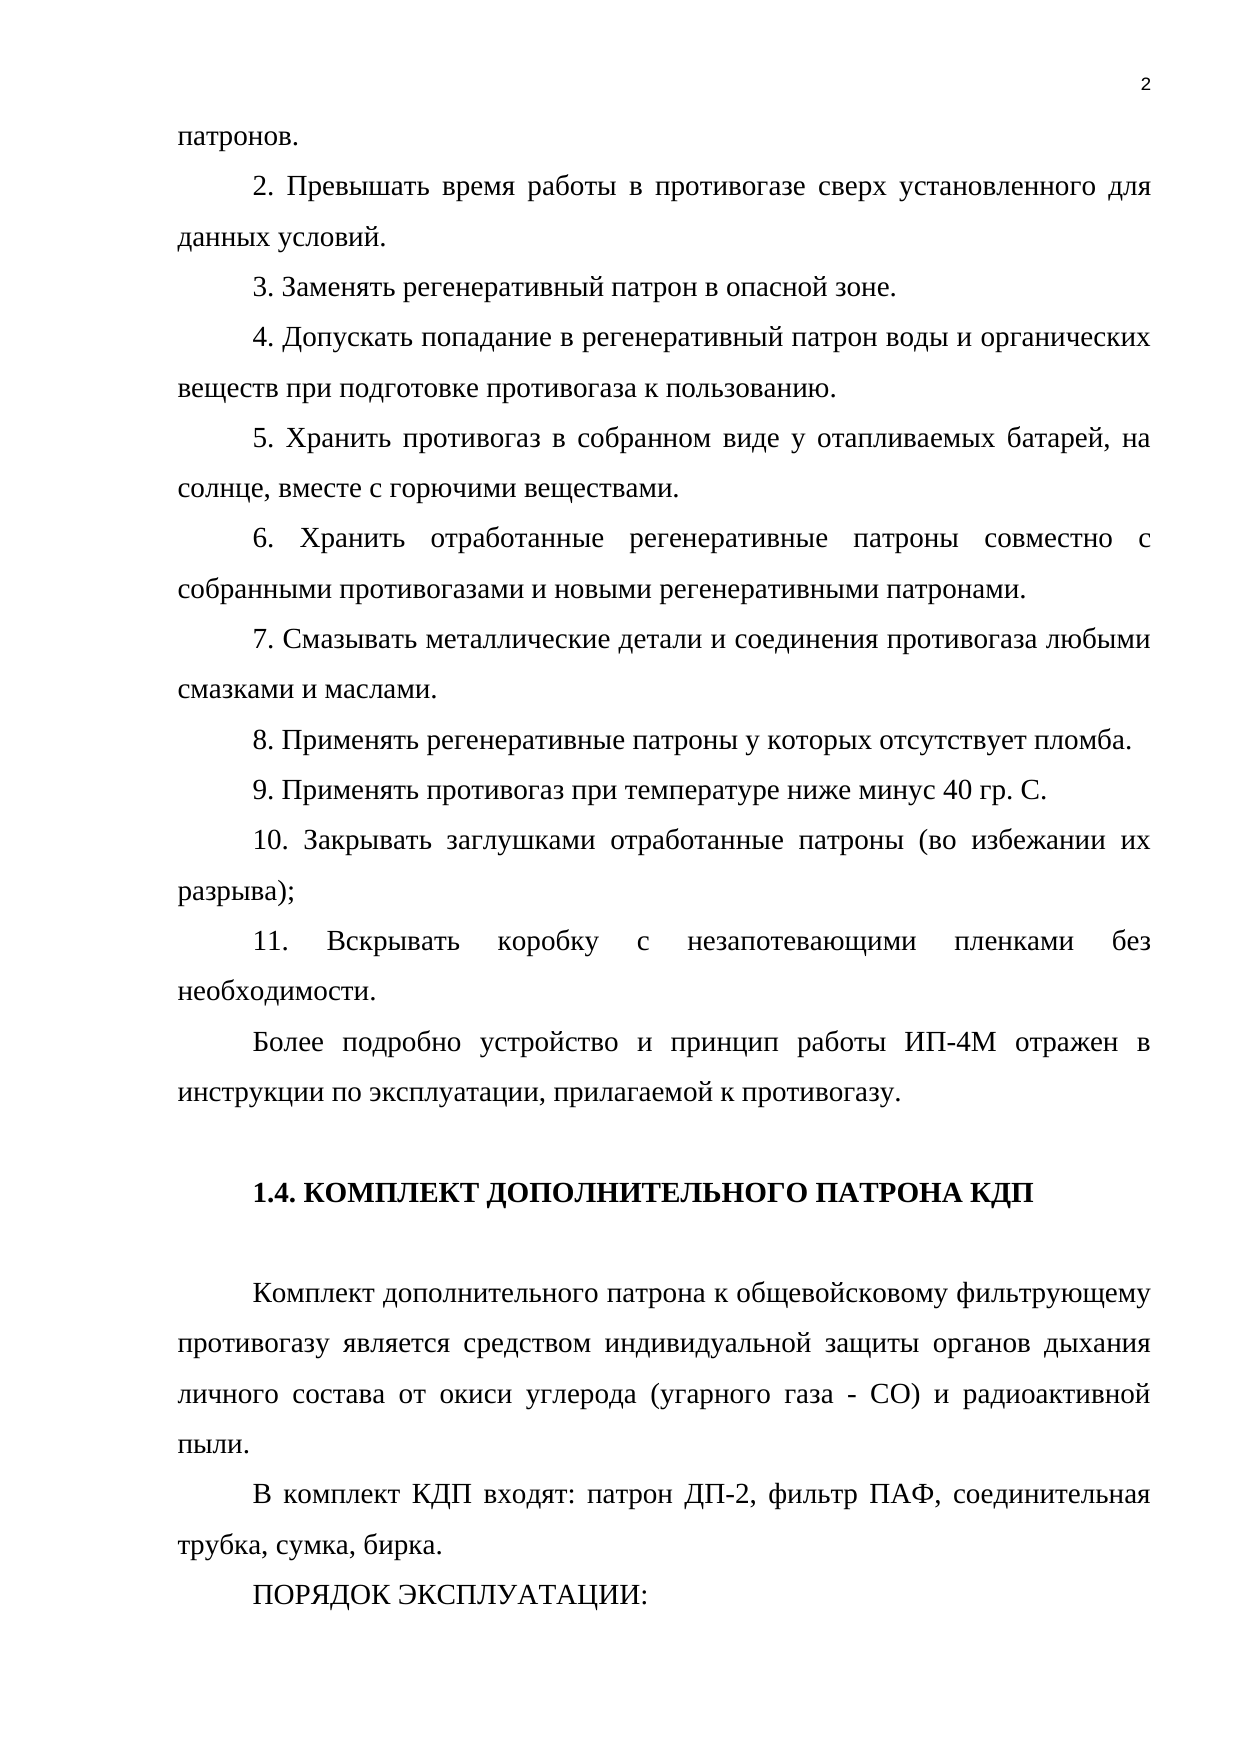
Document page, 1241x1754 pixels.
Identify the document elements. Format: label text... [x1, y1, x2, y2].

text 10. Закрывать заглушками отработанные патроны (во избежании их разрыва); [177, 822, 1152, 906]
text В комплект КДП входят: патрон ДП-2, фильтр ПАФ, соединительная трубка, сумка, бирка. [177, 1477, 1152, 1560]
text 9. Применять противогаз при температуре ниже минус 40 гр. С. [177, 772, 1152, 806]
text Более подробно устройство и принцип работы ИП-4М отражен в инструкции по эксплуатации, прилагаемой к противогазу. [177, 1024, 1152, 1108]
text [177, 118, 1152, 152]
text 4. Допускать попадание в регенеративный патрон воды и органических веществ при подготовке противогаза к пользованию. [177, 319, 1152, 403]
text ПОРЯДОК ЭКСПЛУАТАЦИИ: [177, 1577, 1152, 1611]
text 5. Хранить противогаз в собранном виде у отапливаемых батарей, на солнце, вместе с горючими веществами. [177, 420, 1152, 504]
text 2. Превышать время работы в противогазе сверх установленного для данных условий. [177, 168, 1152, 252]
text 6. Хранить отработанные регенеративные патроны совместно с собранными противогазами и новыми регенеративными патронами. [177, 521, 1152, 604]
text 1.4. КОМПЛЕКТ ДОПОЛНИТЕЛЬНОГО ПАТРОНА КДП [177, 1175, 1152, 1208]
text 11. Вскрывать коробку с незапотевающими пленками без необходимости. [177, 923, 1152, 1007]
text 3. Заменять регенеративный патрон в опасной зоне. [177, 269, 1152, 303]
text Комплект дополнительного патрона к общевойсковому фильтрующему противогазу является средством индивидуальной защиты органов дыхания личного состава от окиси углерода (угарного газа - СО) и радиоактивной пыли. [177, 1275, 1152, 1460]
text 8. Применять регенеративные патроны у которых отсутствует пломба. [177, 722, 1152, 755]
text 7. Смазывать металлические детали и соединения противогаза любыми смазками и маслами. [177, 621, 1152, 705]
